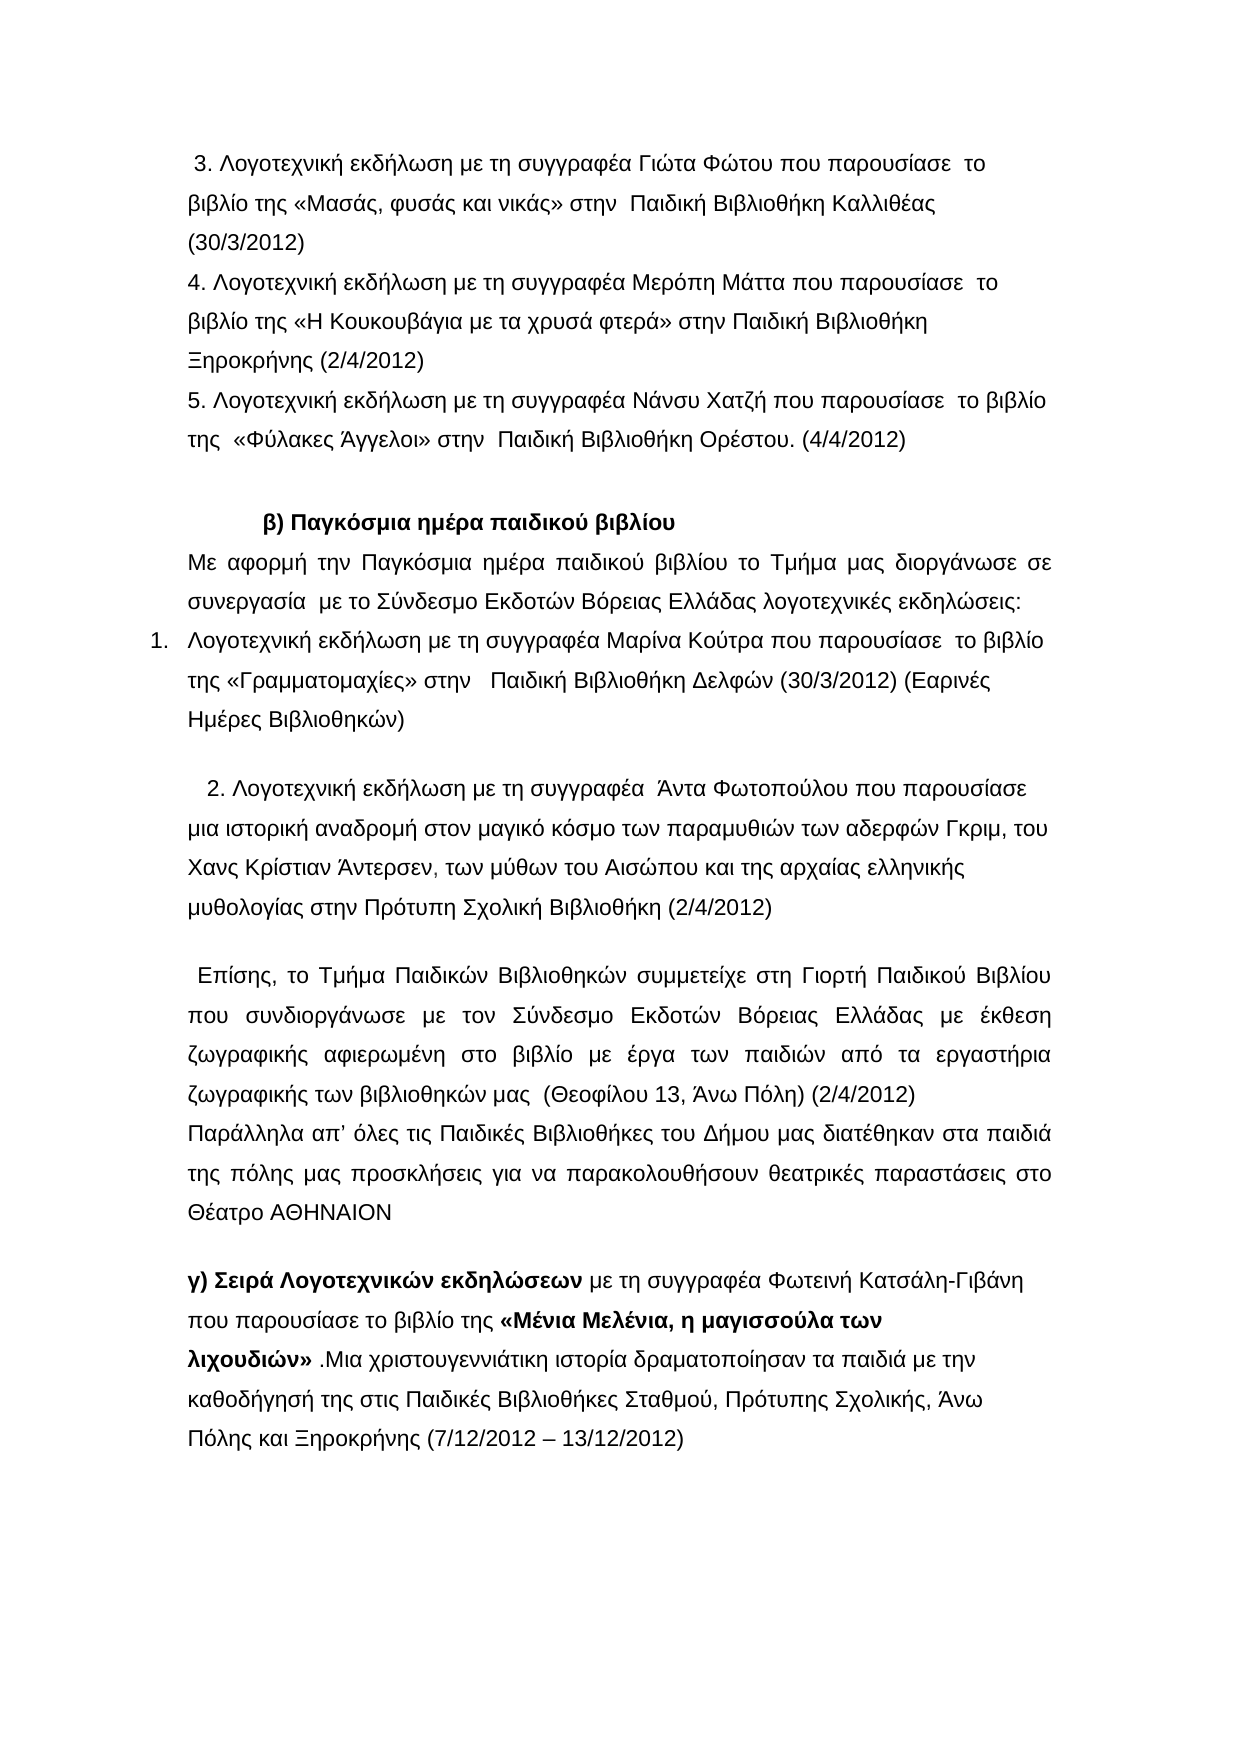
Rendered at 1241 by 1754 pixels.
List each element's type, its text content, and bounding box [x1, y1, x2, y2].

list Λογοτεχνική εκδήλωση με τη συγγραφέα Μαρίνα Κούτρα που παρουσίασε το βιβλίο της «Γραμματομαχίες» στην Παιδική Βιβλιοθήκη Δελφών (30/3/2012) (Εαρινές Ημέρες Βιβλιοθηκών) [150, 627, 1053, 733]
text 2. Λογοτεχνική εκδήλωση με τη συγγραφέα Άντα Φωτοπούλου που παρουσίασε μια ιστορική αναδρομή στον μαγικό κόσμο των παραμυθιών των αδερφών Γκριμ, του Χανς Κρίστιαν Άντερσεν, των μύθων του Αισώπου και της αρχαίας ελληνικής μυθολογίας στην Πρότυπη Σχολική Βιβλιοθήκη (2/4/2012) [187, 775, 1053, 920]
text 4. Λογοτεχνική εκδήλωση με τη συγγραφέα Μερόπη Μάττα που παρουσίασε το βιβλίο της «Η Κουκουβάγια με τα χρυσά φτερά» στην Παιδική Βιβλιοθήκη Ξηροκρήνης (2/4/2012) 5. Λογοτεχνική εκδήλωση με τη συγγραφέα Νάνσυ Χατζή που παρουσίασε το βιβλίο της «Φύλακες Άγγελοι» στην Παιδική Βιβλιοθήκη Ορέστου. (4/4/2012) [187, 268, 1053, 453]
text Παράλληλα απ’ όλες τις Παιδικές Βιβλιοθήκες του Δήμου μας διατέθηκαν στα παιδιά της πόλης μας προσκλήσεις για να παρακολουθήσουν θεατρικές παραστάσεις στο Θέατρο ΑΘΗΝΑΙΟΝ [187, 1120, 1053, 1225]
text Με αφορμή την Παγκόσμια ημέρα παιδικού βιβλίου το Τμήμα μας διοργάνωσε σε συνεργασία με το Σύνδεσμο Εκδοτών Βόρειας Ελλάδας λογοτεχνικές εκδηλώσεις: [187, 548, 1053, 614]
text β) Παγκόσμια ημέρα παιδικού βιβλίου [187, 509, 1053, 535]
text 3. Λογοτεχνική εκδήλωση με τη συγγραφέα Γιώτα Φώτου που παρουσίασε το βιβλίο της «Μασάς, φυσάς και νικάς» στην Παιδική Βιβλιοθήκη Καλλιθέας (30/3/2012) [187, 150, 1053, 255]
text γ) Σειρά Λογοτεχνικών εκδηλώσεων με τη συγγραφέα Φωτεινή Κατσάλη-Γιβάνη που παρουσίασε το βιβλίο της «Μένια Μελένια, η μαγισσούλα των λιχουδιών» .Μια χριστουγεννιάτικη ιστορία δραματοποίησαν τα παιδιά με την καθοδήγησή της στις Παιδικές Βιβλιοθήκες Σταθμού, Πρότυπης Σχολικής, Άνω Πόλης και Ξηροκρήνης (7/12/2012 – 13/12/2012) [187, 1267, 1053, 1451]
text Επίσης, το Τμήμα Παιδικών Βιβλιοθηκών συμμετείχε στη Γιορτή Παιδικού Βιβλίου που συνδιοργάνωσε με τον Σύνδεσμο Εκδοτών Βόρειας Ελλάδας με έκθεση ζωγραφικής αφιερωμένη στο βιβλίο με έργα των παιδιών από τα εργαστήρια ζωγραφικής των βιβλιοθηκών μας (Θεοφίλου 13, Άνω Πόλη) (2/4/2012) [187, 962, 1053, 1107]
